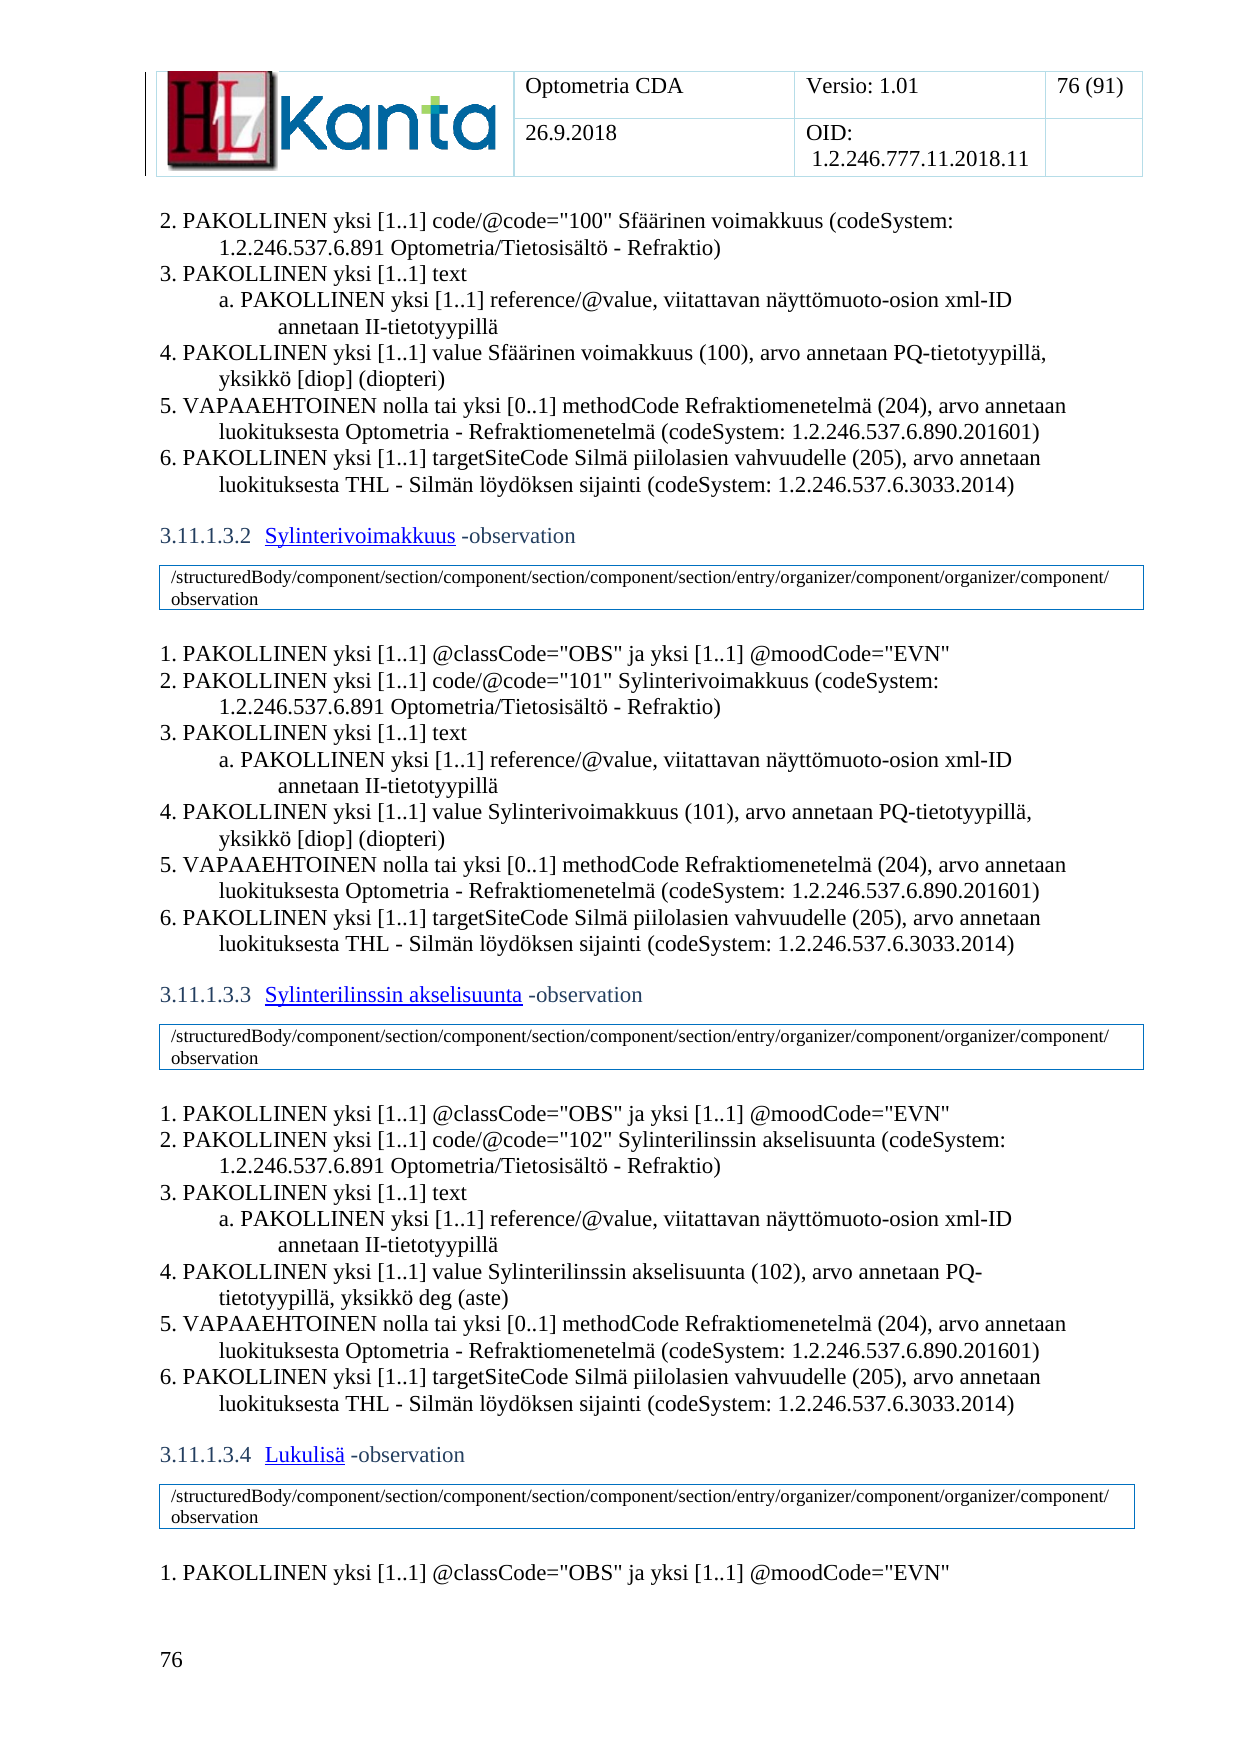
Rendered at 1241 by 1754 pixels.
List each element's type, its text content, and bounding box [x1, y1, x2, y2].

text 3. PAKOLLINEN yksi [1..1] text [159, 719, 1081, 746]
text 2. PAKOLLINEN yksi [1..1] code/@code="100" Sfäärinen voimakkuus (codeSystem: 1.2.246.537.6.891 Optometria/Tietosisältö - Refraktio) [159, 207, 1081, 260]
text 4. PAKOLLINEN yksi [1..1] value Sylinterivoimakkuus (101), arvo annetaan PQ-tietotyypillä, yksikkö [diop] (diopteri) [159, 798, 1081, 851]
text a. PAKOLLINEN yksi [1..1] reference/@value, viitattavan näyttömuoto-osion xml-ID annetaan II-tietotyypillä [218, 746, 1081, 798]
text 3. PAKOLLINEN yksi [1..1] text [159, 260, 1081, 286]
text 1. PAKOLLINEN yksi [1..1] @classCode="OBS" ja yksi [1..1] @moodCode="EVN" [159, 1559, 1081, 1585]
text a. PAKOLLINEN yksi [1..1] reference/@value, viitattavan näyttömuoto-osion xml-ID annetaan II-tietotyypillä [218, 1205, 1081, 1258]
picture [281, 96, 496, 150]
table_header /structuredBody/component/section/component/section/component/section/entry/organizer/component/organizer/component/observation [160, 566, 1143, 609]
picture [167, 71, 279, 171]
text a. PAKOLLINEN yksi [1..1] reference/@value, viitattavan näyttömuoto-osion xml-ID annetaan II-tietotyypillä [218, 286, 1081, 339]
table_header /structuredBody/component/section/component/section/component/section/entry/organizer/component/organizer/component/observation [160, 1485, 1134, 1528]
subtitle Sylinterilinssin akselisuunta -observation [159, 982, 1081, 1008]
text 4. PAKOLLINEN yksi [1..1] value Sylinterilinssin akselisuunta (102), arvo annetaan PQ-tietotyypillä, yksikkö deg (aste) [159, 1258, 1081, 1311]
subtitle Lukulisä -observation [159, 1441, 1081, 1467]
text 3. PAKOLLINEN yksi [1..1] text [159, 1179, 1081, 1205]
text 1. PAKOLLINEN yksi [1..1] @classCode="OBS" ja yksi [1..1] @moodCode="EVN" [159, 640, 1081, 667]
text 1. PAKOLLINEN yksi [1..1] @classCode="OBS" ja yksi [1..1] @moodCode="EVN" [159, 1100, 1081, 1126]
text 4. PAKOLLINEN yksi [1..1] value Sfäärinen voimakkuus (100), arvo annetaan PQ-tietotyypillä, yksikkö [diop] (diopteri) [159, 339, 1081, 392]
subtitle Sylinterivoimakkuus -observation [159, 522, 1081, 548]
text 2. PAKOLLINEN yksi [1..1] code/@code="102" Sylinterilinssin akselisuunta (codeSystem: 1.2.246.537.6.891 Optometria/Tietosisältö - Refraktio) [159, 1126, 1081, 1179]
table_header /structuredBody/component/section/component/section/component/section/entry/organizer/component/organizer/component/observation [160, 1025, 1143, 1068]
text 2. PAKOLLINEN yksi [1..1] code/@code="101" Sylinterivoimakkuus (codeSystem: 1.2.246.537.6.891 Optometria/Tietosisältö - Refraktio) [159, 667, 1081, 719]
